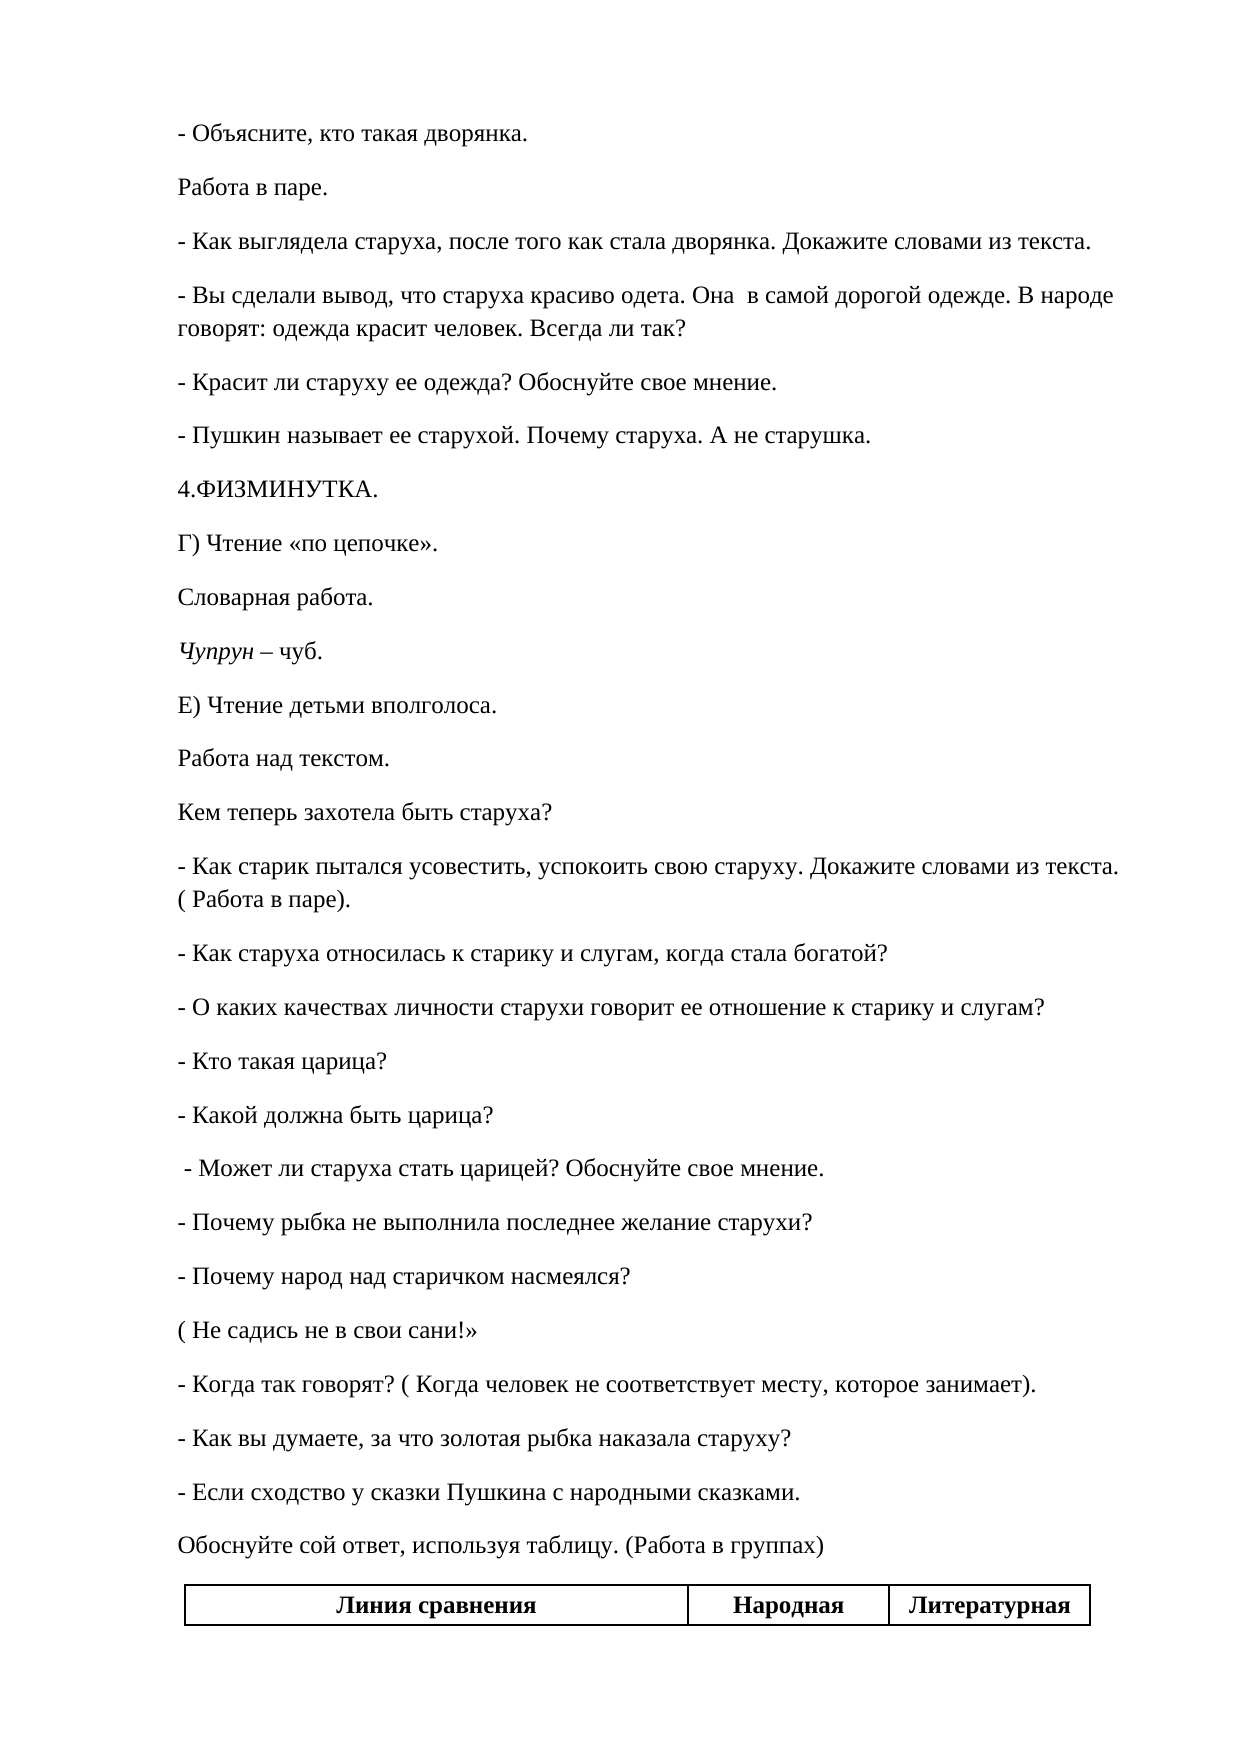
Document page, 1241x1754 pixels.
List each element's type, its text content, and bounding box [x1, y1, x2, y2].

text Г) Чтение «по цепочке». [177, 528, 1152, 557]
text Чупрун – чуб. [177, 636, 1152, 664]
text Е) Чтение детьми вполголоса. [177, 690, 1152, 718]
text - Как старик пытался усовестить, успокоить свою старуху. Докажите словами из текста. ( Работа в паре). [177, 851, 1152, 913]
text - Почему рыбка не выполнила последнее желание старухи? [177, 1207, 1152, 1236]
text - Вы сделали вывод, что старуха красиво одета. Она в самой дорогой одежде. В народе говорят: одежда красит человек. Всегда ли так? [177, 280, 1152, 341]
text - Как выглядела старуха, после того как стала дворянка. Докажите словами из текста. [177, 226, 1152, 254]
text ( Не садись не в свои сани!» [177, 1315, 1152, 1344]
text 4.ФИЗМИНУТКА. [177, 474, 1152, 503]
text - Как старуха относилась к старику и слугам, когда стала богатой? [177, 938, 1152, 967]
text Словарная работа. [177, 582, 1152, 611]
table_header Народная сказка [689, 1586, 888, 1623]
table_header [890, 1586, 1089, 1623]
text - О каких качествах личности старухи говорит ее отношение к старику и слугам? [177, 992, 1152, 1021]
text - Объясните, кто такая дворянка. [177, 118, 1152, 147]
text - Какой должна быть царица? [177, 1100, 1152, 1128]
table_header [186, 1586, 687, 1623]
text - Красит ли старуху ее одежда? Обоснуйте свое мнение. [177, 367, 1152, 395]
text Обоснуйте сой ответ, используя таблицу. (Работа в группах) [177, 1531, 1152, 1559]
text Работа в паре. [177, 172, 1152, 201]
text - Если сходство у сказки Пушкина с народными сказками. [177, 1477, 1152, 1505]
text - Почему народ над старичком насмеялся? [177, 1261, 1152, 1290]
text - Кто такая царица? [177, 1046, 1152, 1074]
text Кем теперь захотела быть старуха? [177, 797, 1152, 826]
text Работа над текстом. [177, 743, 1152, 772]
text - Пушкин называет ее старухой. Почему старуха. А не старушка. [177, 420, 1152, 449]
text - Как вы думаете, за что золотая рыбка наказала старуху? [177, 1423, 1152, 1452]
text - Когда так говорят? ( Когда человек не соответствует месту, которое занимает). [177, 1369, 1152, 1398]
text - Может ли старуха стать царицей? Обоснуйте свое мнение. [177, 1153, 1152, 1182]
